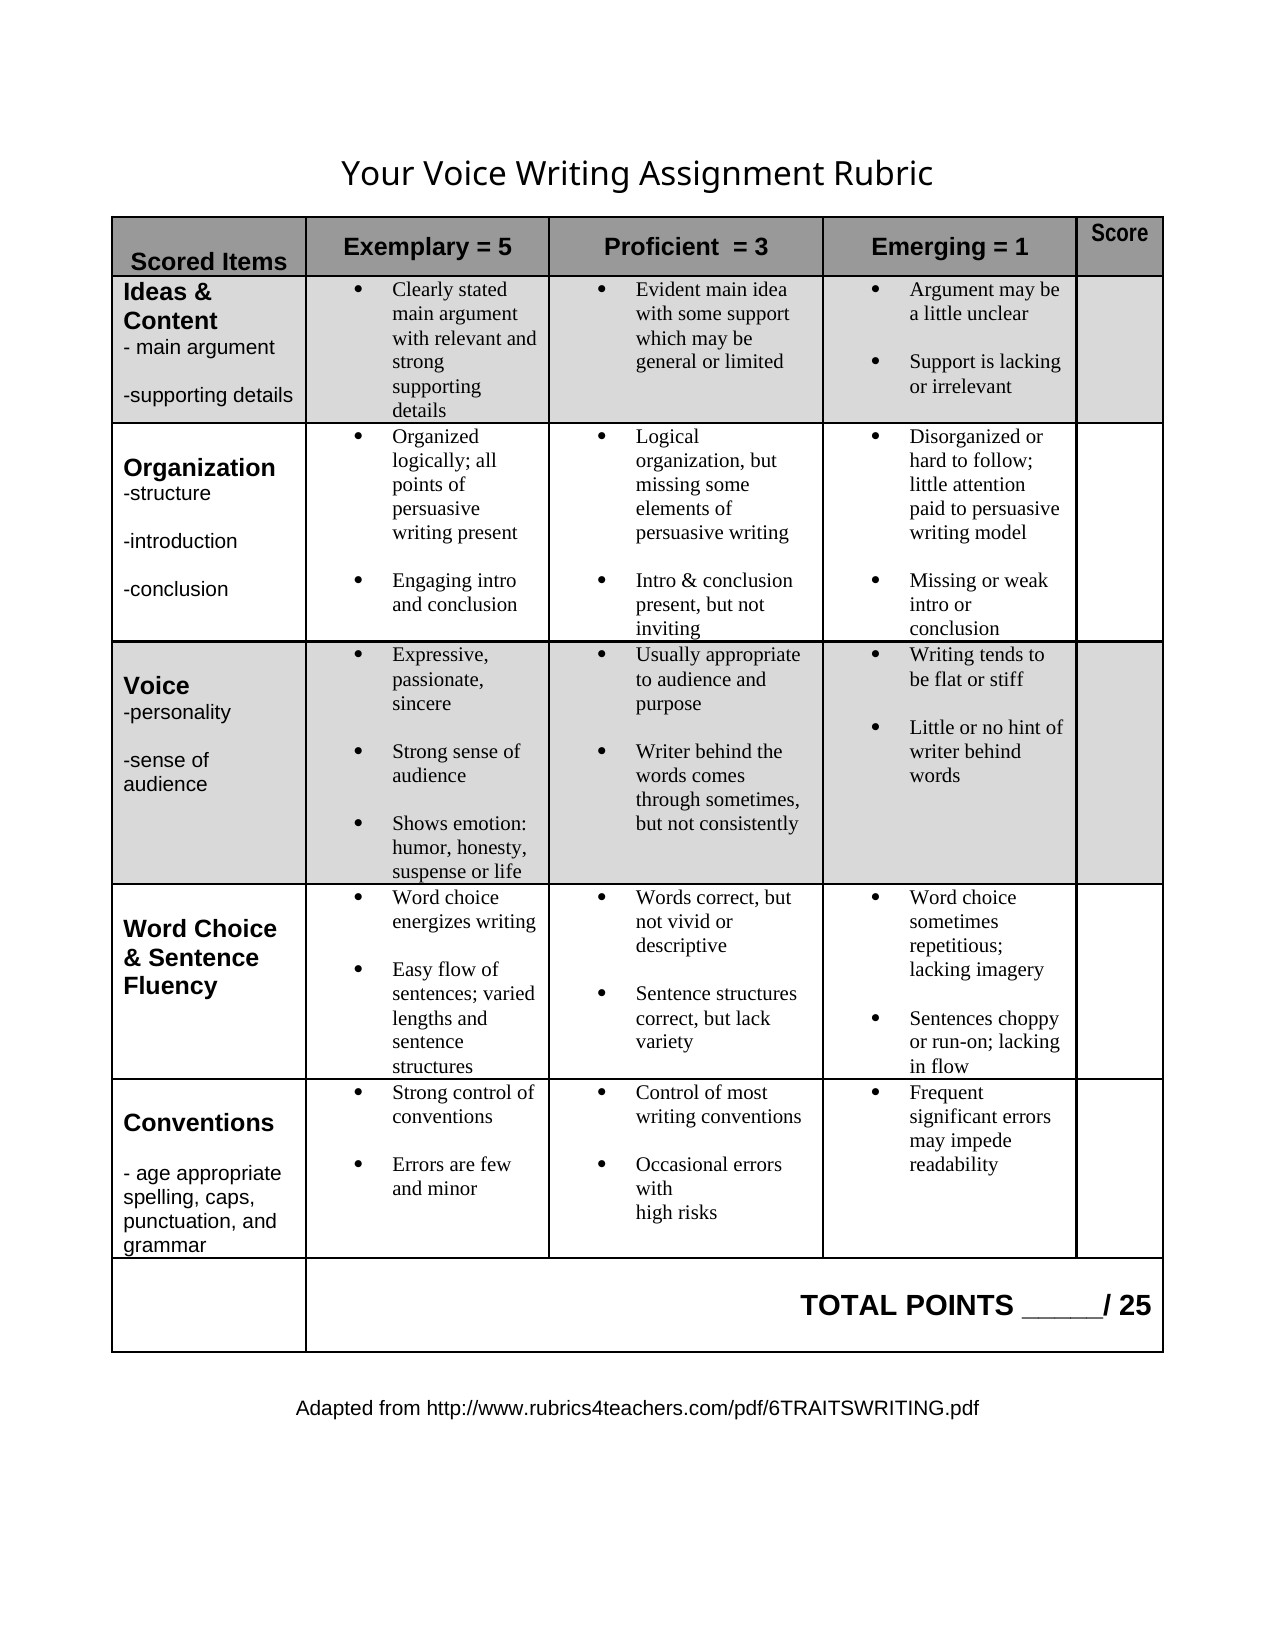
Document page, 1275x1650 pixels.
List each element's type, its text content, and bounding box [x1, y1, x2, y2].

table_cell Ideas & Content - main argument -supporting details [113, 277, 305, 422]
table_cell Conventions - age appropriate spelling, caps, punctuation, and grammar [113, 1080, 305, 1257]
table_cell TOTAL POINTS _____/ 25 [307, 1259, 1162, 1351]
table_cell Disorganized or hard to follow; little attention paid to persuasive writing model Missing or weak intro or conclusion [824, 424, 1075, 640]
table_cell Word choice energizes writing Easy flow of sentences; varied lengths and sentence structures [307, 885, 548, 1078]
table_cell Logical organization, but missing some elements of persuasive writing Intro & conclusion present, but not inviting [550, 424, 822, 640]
table_cell [1078, 277, 1162, 422]
table_cell Voice -personality -sense of audience [113, 643, 305, 883]
table_cell Argument may be a little unclear Support is lacking or irrelevant [824, 277, 1075, 422]
table_header Score [1078, 218, 1162, 275]
table_cell Organization -structure -introduction -conclusion [113, 424, 305, 640]
table_cell Organized logically; all points of persuasive writing present Engaging intro and conclusion [307, 424, 548, 640]
text Your Voice Writing Assignment Rubric [150, 150, 1125, 195]
table_header Proficient = 3 [550, 218, 822, 275]
table_header Scored Items [113, 218, 305, 275]
table_cell Word choice sometimes repetitious; lacking imagery Sentences choppy or run-on; lacking in flow [824, 885, 1075, 1078]
table_cell Frequent significant errors may impede readability [824, 1080, 1075, 1257]
table_cell [1078, 885, 1162, 1078]
table_cell Writing tends to be flat or stiff Little or no hint of writer behind words [824, 643, 1075, 883]
table_cell Word Choice & Sentence Fluency [113, 885, 305, 1078]
table_cell Control of most writing conventions Occasional errors with high risks [550, 1080, 822, 1257]
table_cell [1078, 1080, 1162, 1257]
table_cell [1078, 424, 1162, 640]
table_cell Usually appropriate to audience and purpose Writer behind the words comes through sometimes, but not consistently [550, 643, 822, 883]
text Adapted from http://www.rubrics4teachers.com/pdf/6TRAITSWRITING.pdf [150, 1396, 1125, 1420]
table_cell Expressive, passionate, sincere Strong sense of audience Shows emotion: humor, honesty, suspense or life [307, 643, 548, 883]
table_header Exemplary = 5 [307, 218, 548, 275]
table_cell Clearly stated main argument with relevant and strong supporting details [307, 277, 548, 422]
table_header Emerging = 1 [824, 218, 1075, 275]
table_cell [113, 1259, 305, 1351]
table_cell Strong control of conventions Errors are few and minor [307, 1080, 548, 1257]
table_cell Evident main idea with some support which may be general or limited [550, 277, 822, 422]
table_cell Words correct, but not vivid or descriptive Sentence structures correct, but lack variety [550, 885, 822, 1078]
table_cell [1078, 643, 1162, 883]
